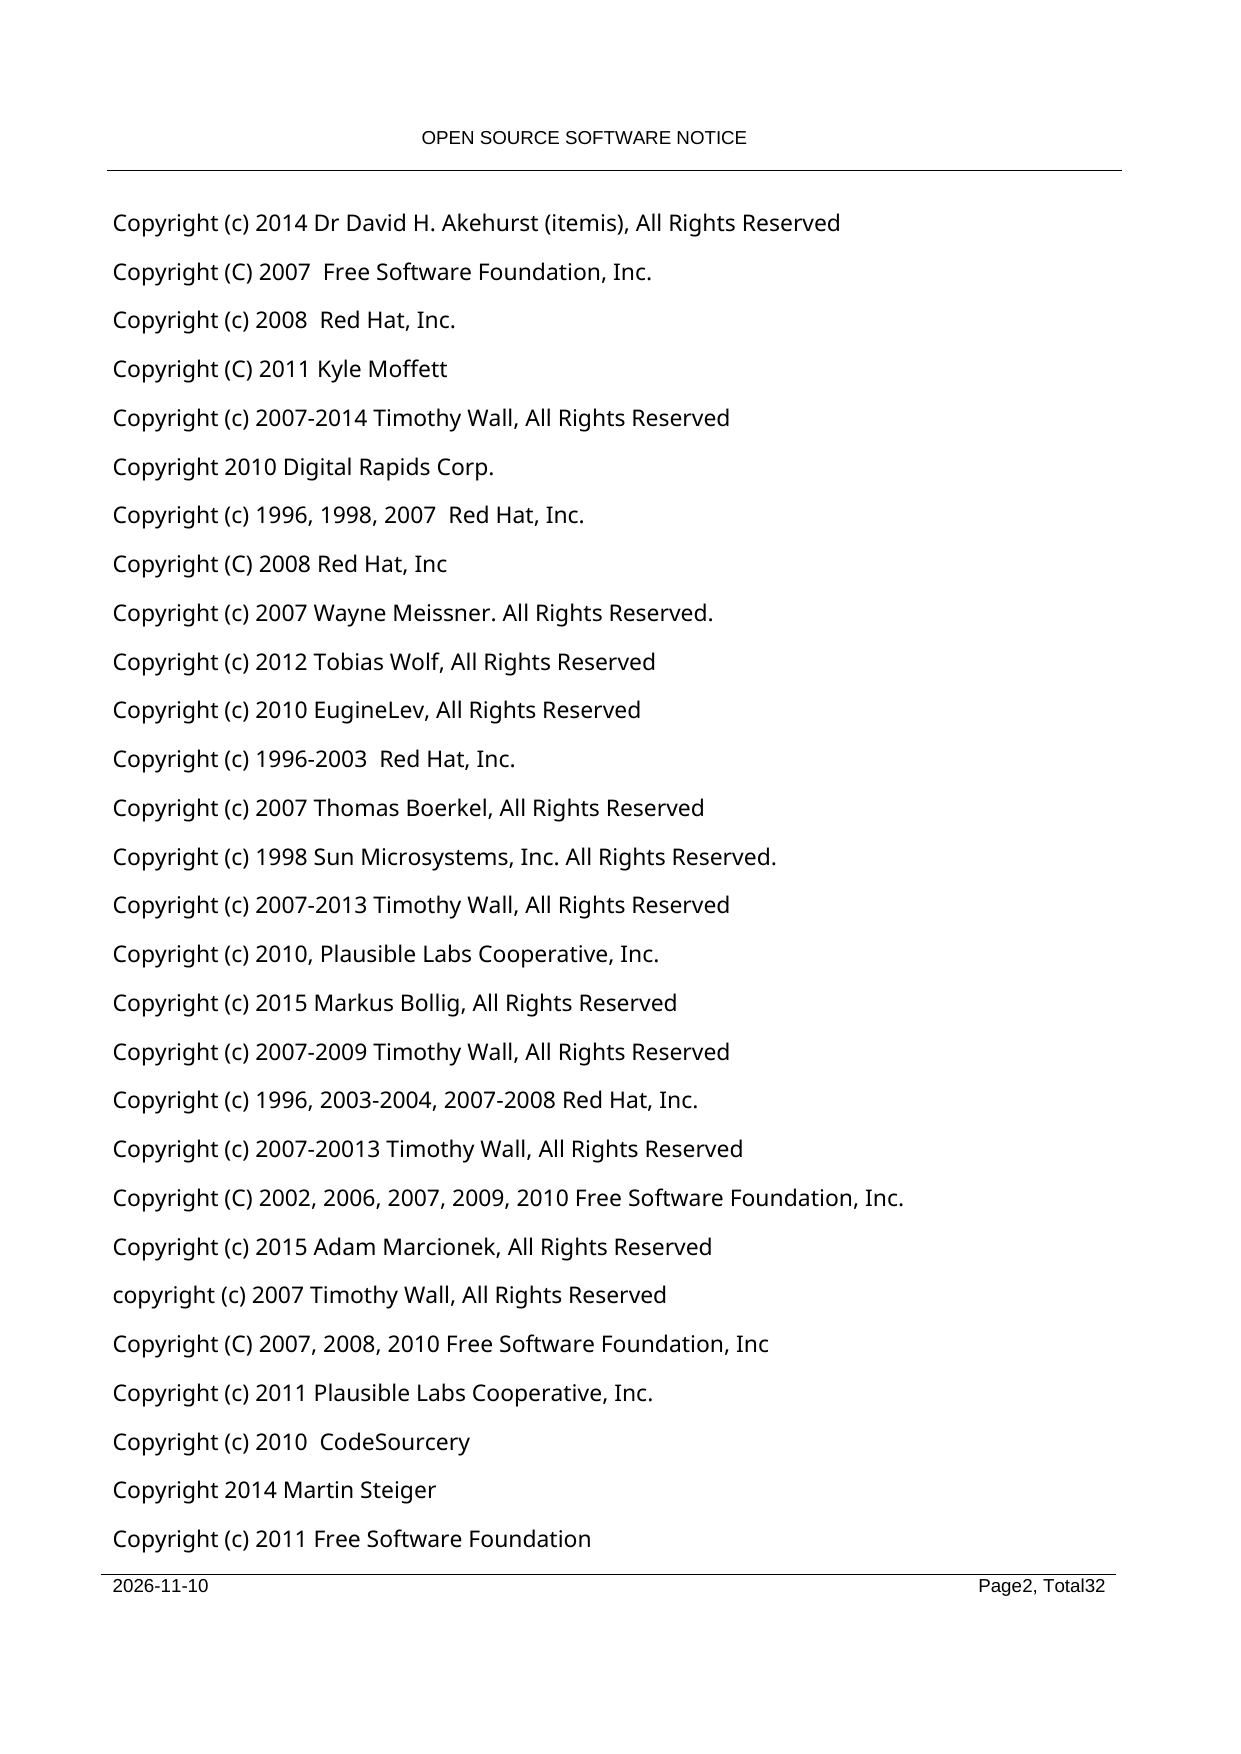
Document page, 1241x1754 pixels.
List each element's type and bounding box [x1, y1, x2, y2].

text [112, 206, 1128, 1555]
